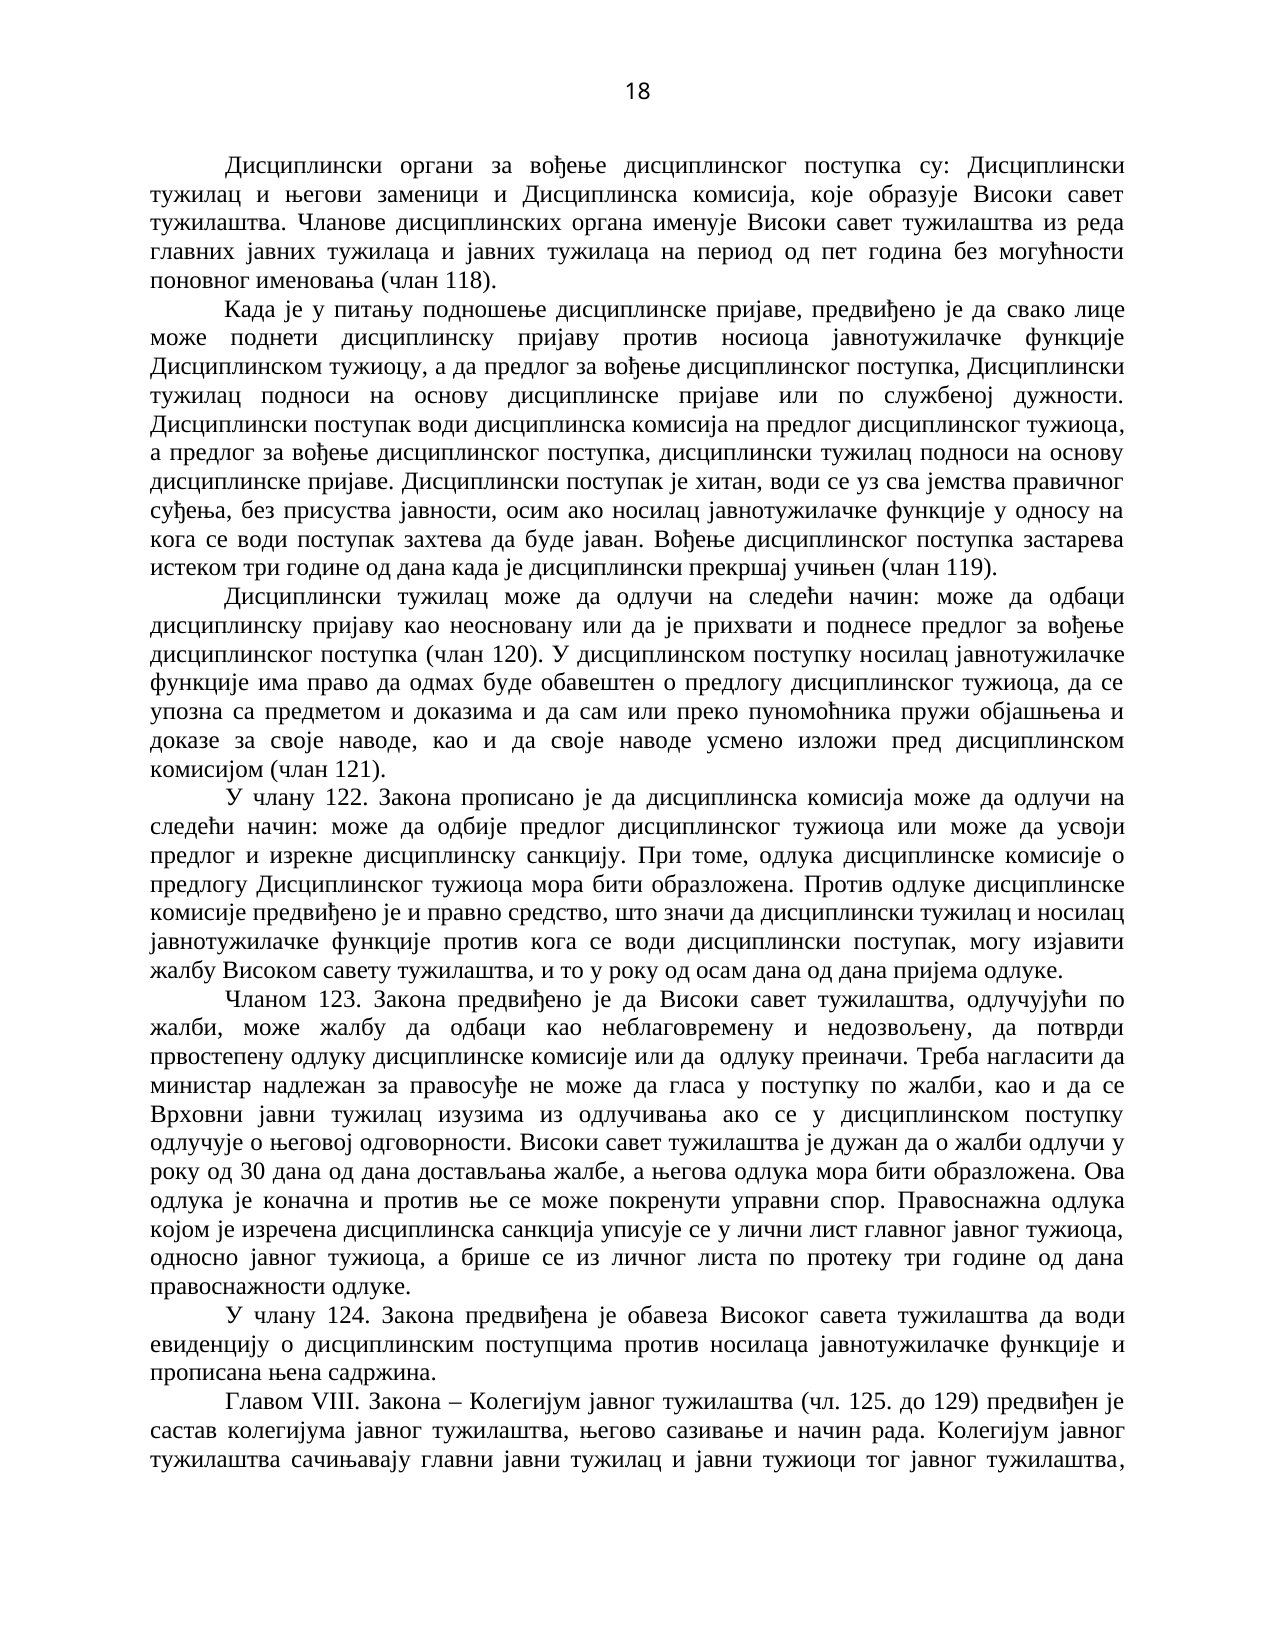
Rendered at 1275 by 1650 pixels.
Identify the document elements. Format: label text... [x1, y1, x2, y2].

text Чланом 123. Закона предвиђено је да Високи савет тужилаштва, одлучујући по жалби, може жалбу да одбаци као неблаговремену и недозвољену, да потврди првостепену одлуку дисциплинске комисије или да одлуку преиначи. Треба нагласити да министар надлежан за правосуђе не може да гласа у поступку по жалби, као и да се Врховни јавни тужилац изузима из одлучивања ако се у дисциплинском поступку одлучује о његовој одговорности. Високи савет тужилаштва је дужан да о жалби одлучи у року од 30 дана од дана достављања жалбе, а његова одлука мора бити образложена. Ова одлука је коначна и против ње се може покренути управни спор. Правоснажна одлука којом је изречена дисциплинска санкција уписује се у лични лист главног јавног тужиоца, односно јавног тужиоца, а брише се из личног листа по протеку три године од дана правоснажности одлуке. [150, 984, 1125, 1300]
text У члану 124. Закона предвиђена је обавеза Високог савета тужилаштва да води евиденцију о дисциплинским поступцима против носилаца јавнотужилачке функције и прописана њена садржина. [150, 1300, 1125, 1386]
text Дисциплински органи за вођење дисциплинског поступка су: Дисциплински тужилац и његови заменици и Дисциплинска комисија, које образује Високи савет тужилаштва. Чланове дисциплинских органа именује Високи савет тужилаштва из реда главних јавних тужилаца и јавних тужилаца на период од пет година без могућности поновног именовања (члан 118). [150, 150, 1125, 294]
text У члану 122. Закона прописано је да дисциплинска комисија може да одлучи на следећи начин: може да одбије предлог дисциплинског тужиоца или може да усвоји предлог и изрекне дисциплинску санкцију. При томе, одлука дисциплинске комисије о предлогу Дисциплинског тужиоца мора бити образложена. Против одлуке дисциплинске комисије предвиђено је и правно средство, што значи да дисциплински тужилац и носилац јавнотужилачке функције против кога се води дисциплински поступак, могу изјавити жалбу Високом савету тужилаштва, и то у року од осам дана од дана пријема одлуке. [150, 782, 1125, 984]
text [150, 1386, 1125, 1472]
text Када је у питању подношење дисциплинске пријаве, предвиђено је да свако лице може поднети дисциплинску пријаву против носиоца јавнотужилачке функције Дисциплинском тужиоцу, а да предлог за вођење дисциплинског поступка, Дисциплински тужилац подноси на основу дисциплинске пријаве или по службеној дужности. Дисциплински поступак води дисциплинска комисија на предлог дисциплинског тужиоца, а предлог за вођење дисциплинског поступка, дисциплински тужилац подноси на основу дисциплинске пријаве. Дисциплински поступак је хитан, води се уз сва јемства правичног суђења, без присуства јавности, осим ако носилац јавнотужилачке функције у односу на кога се води поступак захтева да буде јаван. Вођење дисциплинског поступка застарева истеком три године од дана када је дисциплински прекршај учињен (члан 119). [150, 294, 1125, 581]
text Дисциплински тужилац може да одлучи на следећи начин: може да одбаци дисциплинску пријаву као неосновану или да је прихвати и поднесе предлог за вођење дисциплинског поступка (члан 120). У дисциплинском поступку носилац јавнотужилачке функције има право да одмах буде обавештен о предлогу дисциплинског тужиоца, да се упозна са предметом и доказима и да сам или преко пуномоћника пружи објашњења и доказе за своје наводе, као и да своје наводе усмено изложи пред дисциплинском комисијом (члан 121). [150, 581, 1125, 782]
